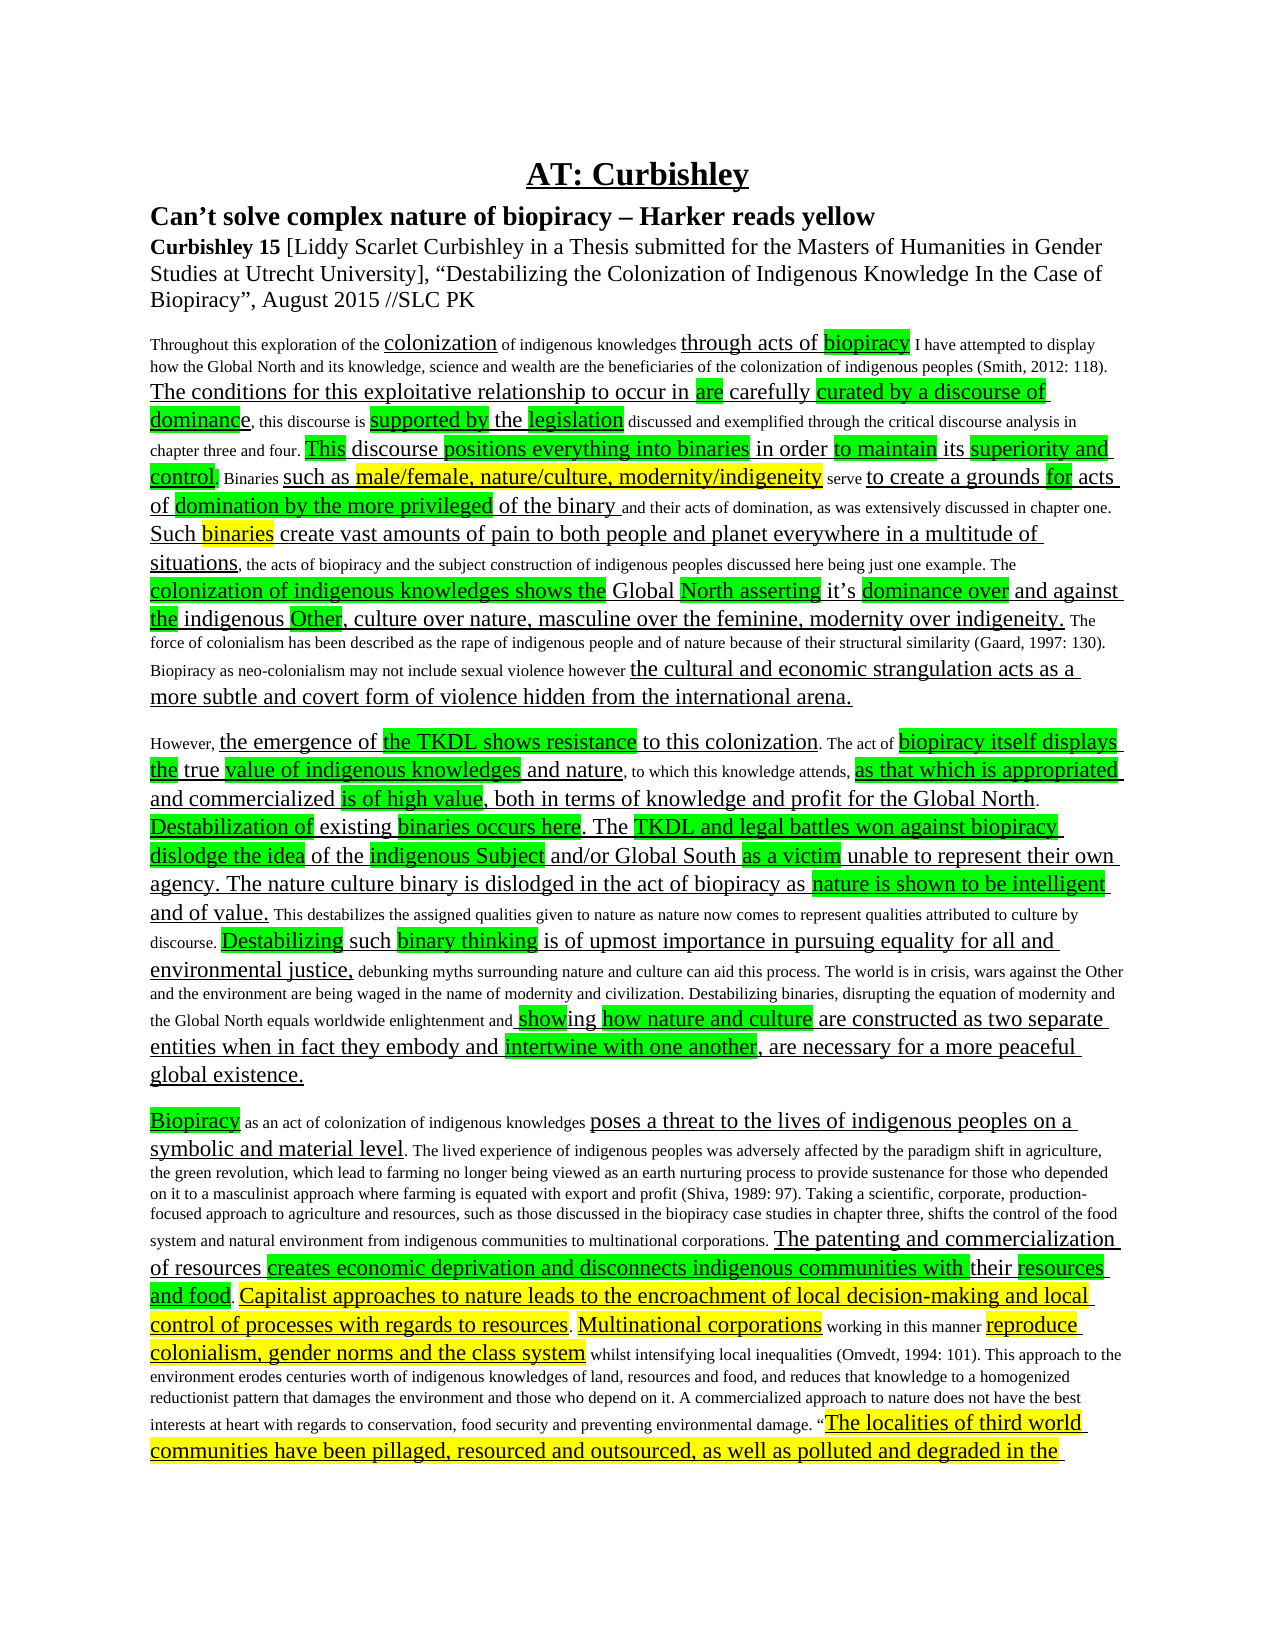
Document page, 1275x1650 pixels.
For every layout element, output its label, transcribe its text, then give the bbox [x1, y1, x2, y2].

subtitle AT: Curbishley [150, 154, 1125, 192]
text Curbishley 15 [Liddy Scarlet Curbishley in a Thesis submitted for the Masters of Humanities in Gender Studies at Utrecht University], “Destabilizing the Colonization of Indigenous Knowledge In the Case of Biopiracy”, August 2015 //SLC PK [150, 233, 1125, 312]
text However, the emergence of the TKDL shows resistance to this colonization. The act of biopiracy itself displays the true value of indigenous knowledges and nature, to which this knowledge attends, as that which is appropriated and commercialized is of high value, both in terms of knowledge and profit for the Global North. Destabilization of existing binaries occurs here. The TKDL and legal battles won against biopiracy dislodge the idea of the indigenous Subject and/or Global South as a victim unable to represent their own agency. The nature culture binary is dislodged in the act of biopiracy as nature is shown to be intelligent and of value. This destabilizes the assigned qualities given to nature as nature now comes to represent qualities attributed to culture by discourse. Destabilizing such binary thinking is of upmost importance in pursuing equality for all and environmental justice, debunking myths surrounding nature and culture can aid this process. The world is in crisis, wars against the Other and the environment are being waged in the name of modernity and civilization. Destabilizing binaries, disrupting the equation of modernity and the Global North equals worldwide enlightenment and showing how nature and culture are constructed as two separate entities when in fact they embody and intertwine with one another, are necessary for a more peaceful global existence. [150, 728, 1125, 1088]
text Throughout this exploration of the colonization of indigenous knowledges through acts of biopiracy I have attempted to display how the Global North and its knowledge, science and wealth are the beneficiaries of the colonization of indigenous peoples (Smith, 2012: 118). The conditions for this exploitative relationship to occur in are carefully curated by a discourse of dominance, this discourse is supported by the legislation discussed and exemplified through the critical discourse analysis in chapter three and four. This discourse positions everything into binaries in order to maintain its superiority and control. Binaries such as male/female, nature/culture, modernity/indigeneity serve to create a grounds for acts of domination by the more privileged of the binary and their acts of domination, as was extensively discussed in chapter one. Such binaries create vast amounts of pain to both people and planet everywhere in a multitude of situations, the acts of biopiracy and the subject construction of indigenous peoples discussed here being just one example. The colonization of indigenous knowledges shows the Global North asserting it’s dominance over and against the indigenous Other, culture over nature, masculine over the feminine, modernity over indigeneity. The force of colonialism has been described as the rape of indigenous people and of nature because of their structural similarity (Gaard, 1997: 130). Biopiracy as neo-colonialism may not include sexual violence however the cultural and economic strangulation acts as a more subtle and covert form of violence hidden from the international arena. [150, 329, 1125, 709]
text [150, 1107, 1125, 1464]
subtitle Can’t solve complex nature of biopiracy – Harker reads yellow [150, 200, 1125, 231]
